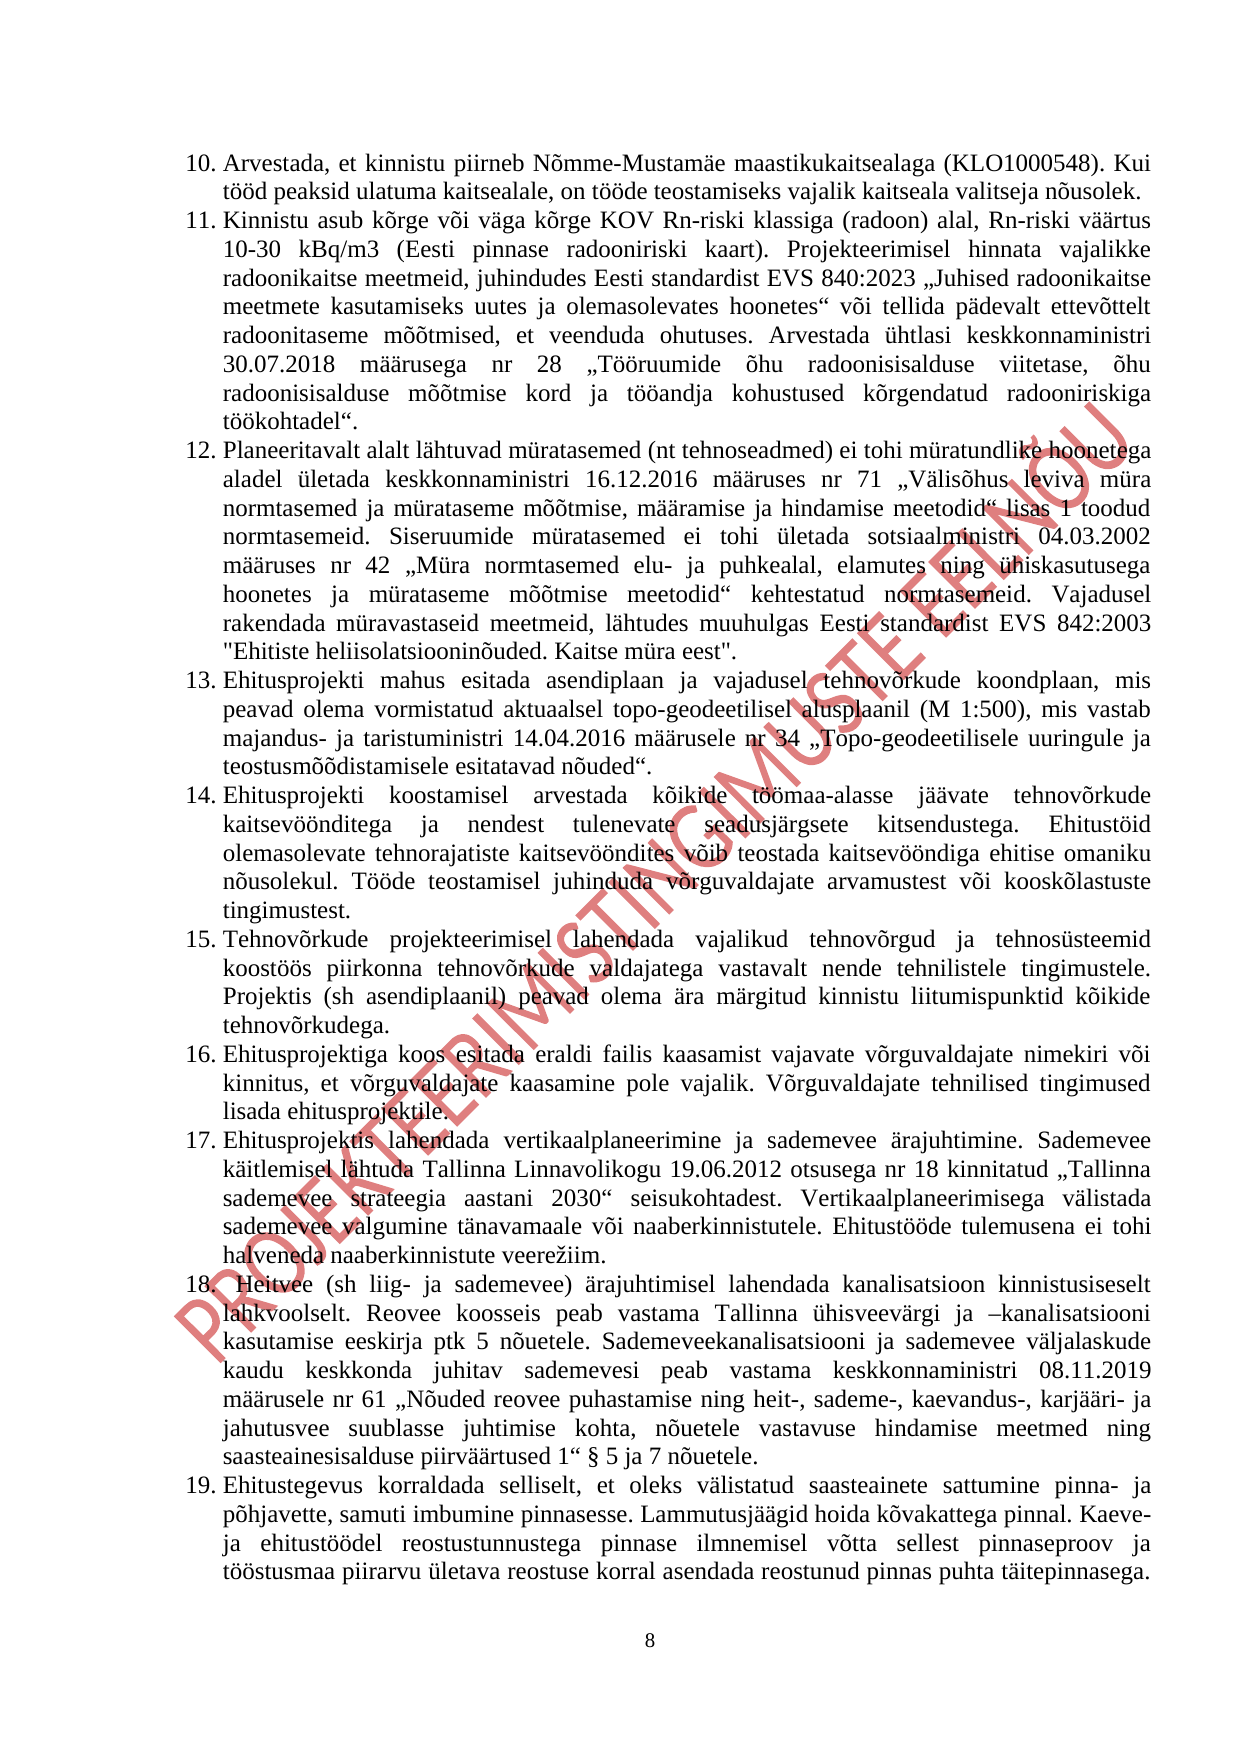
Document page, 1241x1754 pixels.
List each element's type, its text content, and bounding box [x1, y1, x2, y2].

list Ehitusprojektiga koos esitada eraldi failis kaasamist vajavate võrguvaldajate nimekiri või kinnitus, et võrguvaldajate kaasamine pole vajalik. Võrguvaldajate tehnilised tingimused lisada ehitusprojektile. [185, 1039, 1152, 1125]
list Ehitusprojekti koostamisel arvestada kõikide töömaa-alasse jäävate tehnovõrkude kaitsevöönditega ja nendest tulenevate seadusjärgsete kitsendustega. Ehitustöid olemasolevate tehnorajatiste kaitsevööndites võib teostada kaitsevööndiga ehitise omaniku nõusolekul. Tööde teostamisel juhinduda võrguvaldajate arvamustest või kooskõlastuste tingimustest. [185, 780, 1152, 924]
list Arvestada, et kinnistu piirneb Nõmme-Mustamäe maastikukaitsealaga (KLO1000548). Kui tööd peaksid ulatuma kaitsealale, on tööde teostamiseks vajalik kaitseala valitseja nõusolek. [185, 148, 1152, 205]
list Heitvee (sh liig- ja sademevee) ärajuhtimisel lahendada kanalisatsioon kinnistusiseselt lahkvoolselt. Reovee koosseis peab vastama Tallinna ühisveevärgi ja –kanalisatsiooni kasutamise eeskirja ptk 5 nõuetele. Sademeveekanalisatsiooni ja sademevee väljalaskude kaudu keskkonda juhitav sademevesi peab vastama keskkonnaministri 08.11.2019 määrusele nr 61 „Nõuded reovee puhastamise ning heit-, sademe-, kaevandus-, karjääri- ja jahutusvee suublasse juhtimise kohta, nõuetele vastavuse hindamise meetmed ning saasteainesisalduse piirväärtused 1“ § 5 ja 7 nõuetele. [185, 1269, 1152, 1470]
list Planeeritavalt alalt lähtuvad müratasemed (nt tehnoseadmed) ei tohi müratundlike hoonetega aladel ületada keskkonnaministri 16.12.2016 määruses nr 71 „Välisõhus leviva müra normtasemed ja mürataseme mõõtmise, määramise ja hindamise meetodid“ lisas 1 toodud normtasemeid. Siseruumide müratasemed ei tohi ületada sotsiaalministri 04.03.2002 määruses nr 42 „Müra normtasemed elu- ja puhkealal, elamutes ning ühiskasutusega hoonetes ja mürataseme mõõtmise meetodid“ kehtestatud normtasemeid. Vajadusel rakendada müravastaseid meetmeid, lähtudes muuhulgas Eesti standardist EVS 842:2003 "Ehitiste heliisolatsiooninõuded. Kaitse müra eest". [185, 435, 1152, 665]
list Kinnistu asub kõrge või väga kõrge KOV Rn-riski klassiga (radoon) alal, Rn-riski väärtus 10-30 kBq/m3 (Eesti pinnase radooniriski kaart). Projekteerimisel hinnata vajalikke radoonikaitse meetmeid, juhindudes Eesti standardist EVS 840:2023 „Juhised radoonikaitse meetmete kasutamiseks uutes ja olemasolevates hoonetes“ või tellida pädevalt ettevõttelt radoonitaseme mõõtmised, et veenduda ohutuses. Arvestada ühtlasi keskkonnaministri 30.07.2018 määrusega nr 28 „Tööruumide õhu radoonisisalduse viitetase, õhu radoonisisalduse mõõtmise kord ja tööandja kohustused kõrgendatud radooniriskiga töökohtadel“. [185, 205, 1152, 435]
list Ehitusprojektis lahendada vertikaalplaneerimine ja sademevee ärajuhtimine. Sademevee käitlemisel lähtuda Tallinna Linnavolikogu 19.06.2012 otsusega nr 18 kinnitatud „Tallinna sademevee strateegia aastani 2030“ seisukohtadest. Vertikaalplaneerimisega välistada sademevee valgumine tänavamaale või naaberkinnistutele. Ehitustööde tulemusena ei tohi halveneda naaberkinnistute veerežiim. [185, 1125, 1152, 1269]
list Tehnovõrkude projekteerimisel lahendada vajalikud tehnovõrgud ja tehnosüsteemid koostöös piirkonna tehnovõrkude valdajatega vastavalt nende tehnilistele tingimustele. Projektis (sh asendiplaanil) peavad olema ära märgitud kinnistu liitumispunktid kõikide tehnovõrkudega. [185, 924, 1152, 1039]
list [185, 1470, 1152, 1585]
list Ehitusprojekti mahus esitada asendiplaan ja vajadusel tehnovõrkude koondplaan, mis peavad olema vormistatud aktuaalsel topo-geodeetilisel alusplaanil (M 1:500), mis vastab majandus- ja taristuministri 14.04.2016 määrusele nr 34 „Topo-geodeetilisele uuringule ja teostusmõõdistamisele esitatavad nõuded“. [185, 665, 1152, 780]
